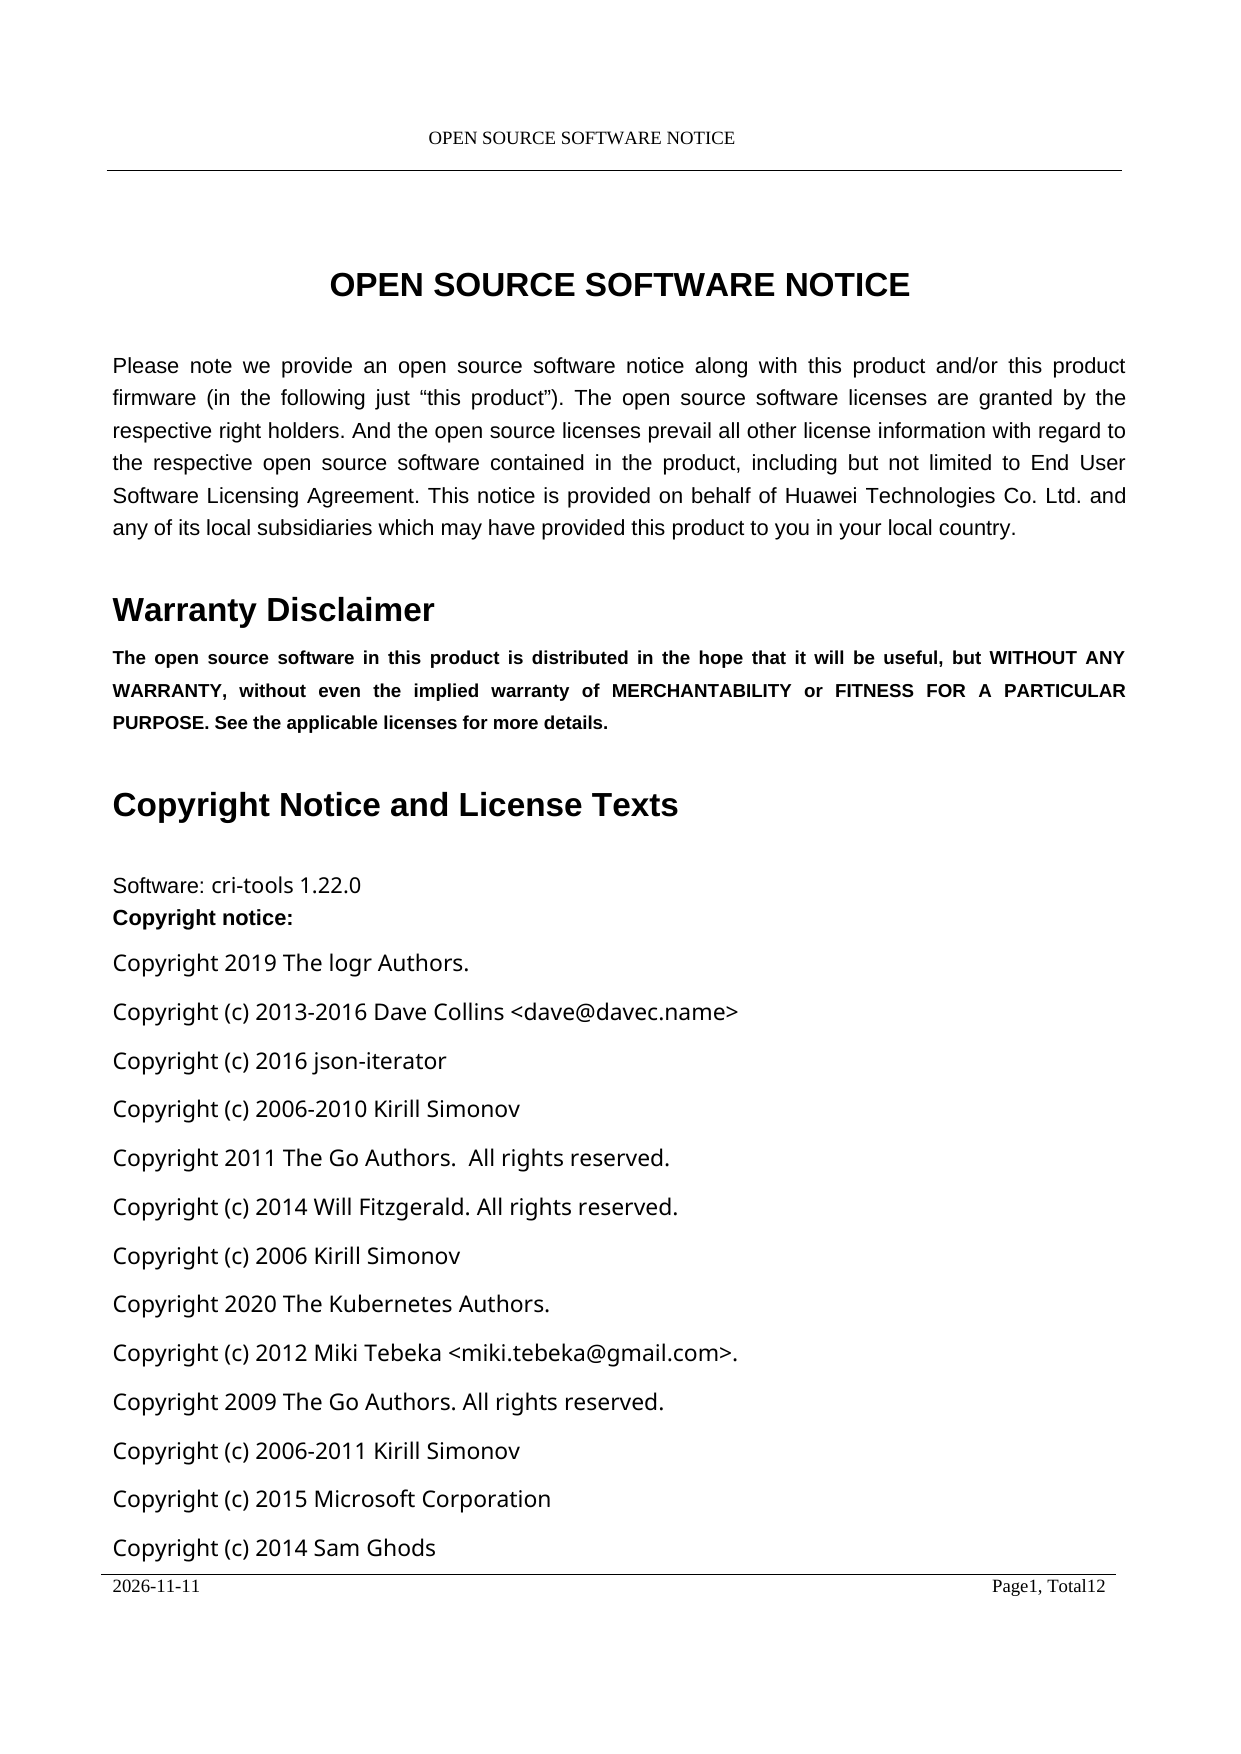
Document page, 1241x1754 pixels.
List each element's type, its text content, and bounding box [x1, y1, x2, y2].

text Please note we provide an open source software notice along with this product and/or this product firmware (in the following just “this product”). The open source software licenses are granted by the respective right holders. And the open source licenses prevail all other license information with regard to the respective open source software contained in the product, including but not limited to End User Software Licensing Agreement. This notice is provided on behalf of Huawei Technologies Co. Ltd. and any of its local subsidiaries which may have provided this product to you in your local country. [112, 349, 1128, 544]
text The open source software in this product is distributed in the hope that it will be useful, but WITHOUT ANY WARRANTY, without even the implied warranty of MERCHANTABILITY or FITNESS FOR A PARTICULAR PURPOSE. See the applicable licenses for more details. [112, 641, 1128, 739]
text Copyright Notice and License Texts [112, 771, 1128, 836]
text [112, 947, 1128, 1564]
text Copyright notice: [112, 901, 1128, 934]
text OPEN SOURCE SOFTWARE NOTICE [112, 251, 1128, 316]
text Software: cri-tools 1.22.0 [112, 869, 1128, 901]
text Warranty Disclaimer [112, 576, 1128, 641]
